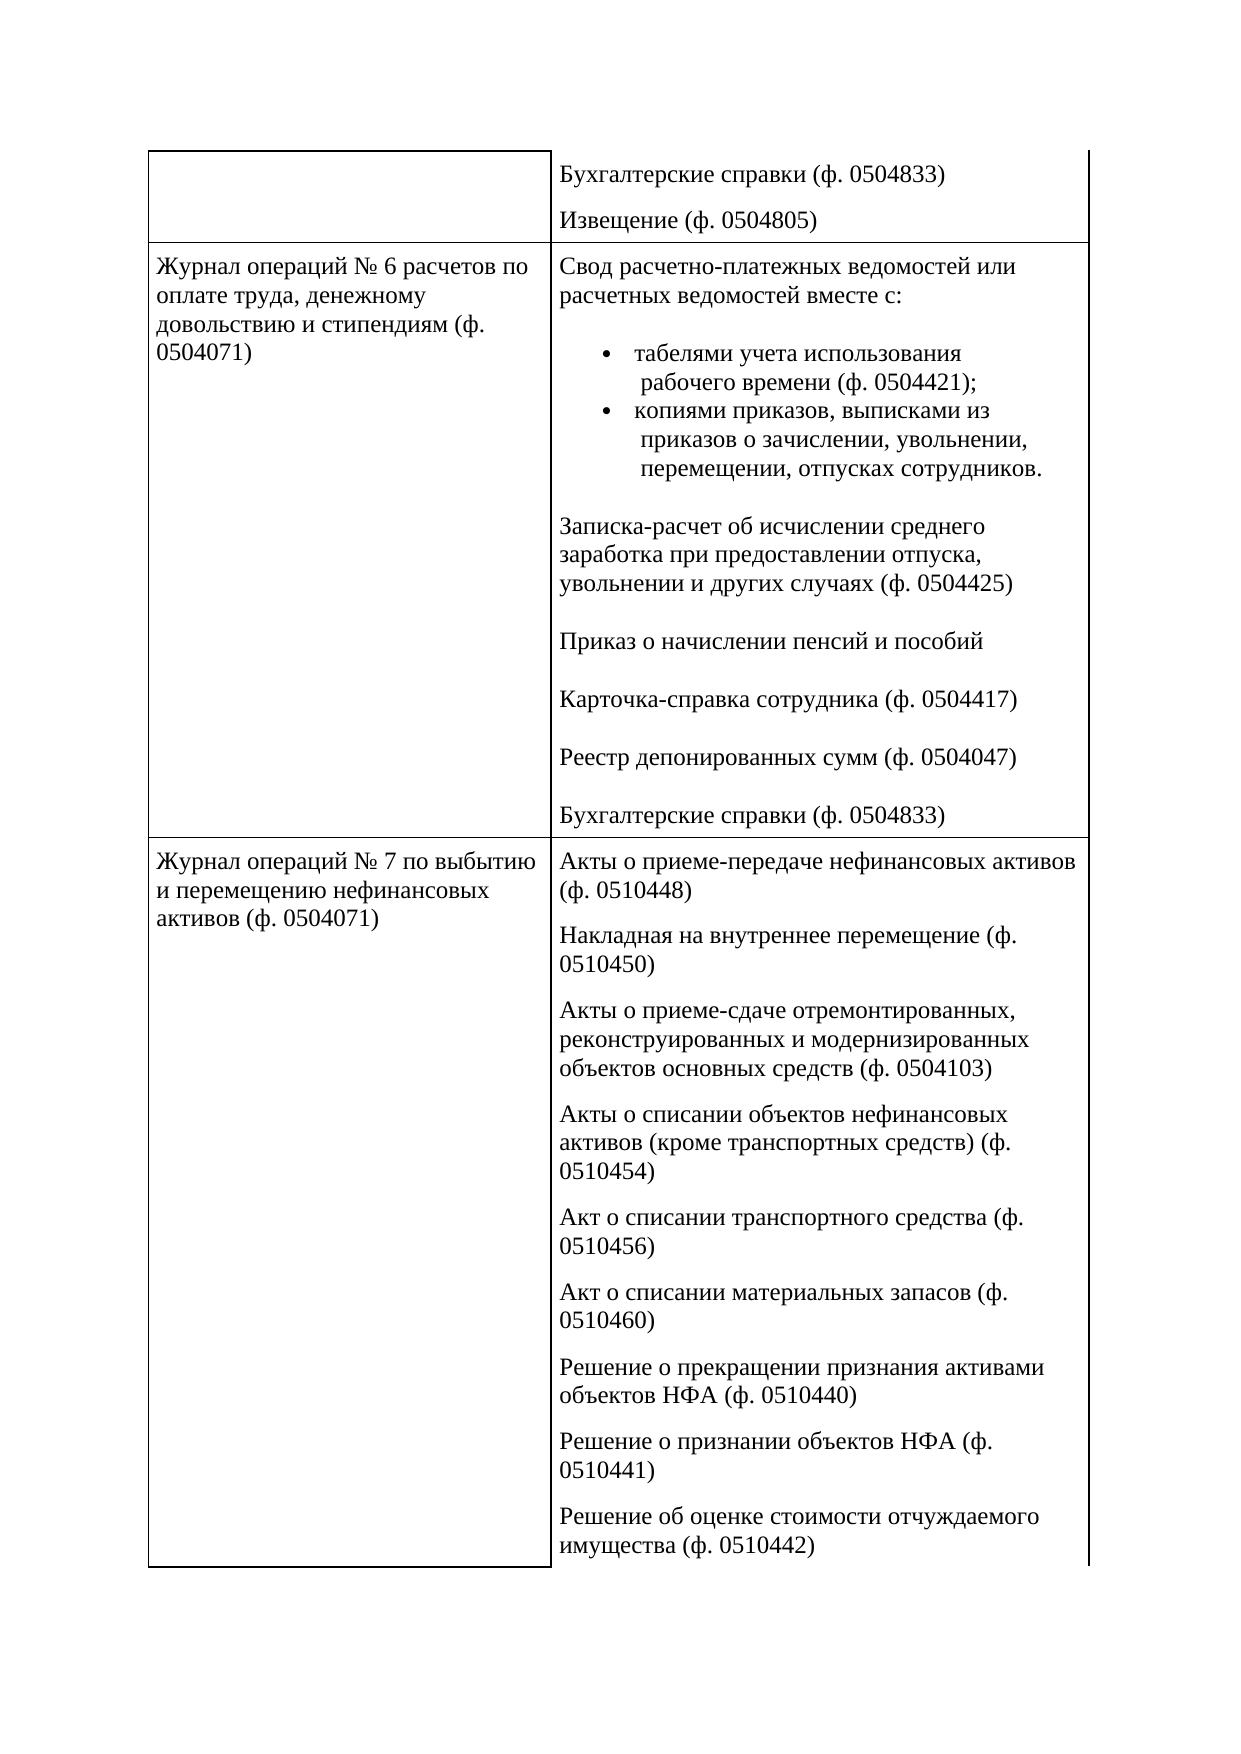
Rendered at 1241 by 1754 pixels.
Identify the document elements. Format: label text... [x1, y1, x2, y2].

table_cell Извещение (ф. 0504805) [552, 196, 1088, 242]
table_cell Акты о приеме-сдаче отремонтированных, реконструированных и модернизированных объектов основных средств (ф. 0504103) [552, 986, 1088, 1089]
table_cell Решение об оценке стоимости отчуждаемого имущества (ф. 0510442) [552, 1492, 1088, 1566]
table_cell Решение о прекращении признания активами объектов НФА (ф. 0510440) [552, 1342, 1088, 1417]
table_cell Журнал операций № 7 по выбытию и перемещению нефинансовых активов (ф. 0504071) [149, 838, 550, 1566]
table_cell Накладная на внутреннее перемещение (ф. 0510450) [552, 911, 1088, 986]
table_cell Акт о списании материальных запасов (ф. 0510460) [552, 1268, 1088, 1342]
table_cell Акт о списании транспортного средства (ф. 0510456) [552, 1193, 1088, 1267]
table_cell Свод расчетно-платежных ведомостей или расчетных ведомостей вместе с: табелями учета использования рабочего времени (ф. 0504421); копиями приказов, выписками из приказов о зачислении, увольнении, перемещении, отпусках сотрудников. Записка-расчет об исчислении среднего заработка при предоставлении отпуска, увольнении и других случаях (ф. 0504425) Приказ о начислении пенсий и пособий Карточка-справка сотрудника (ф. 0504417) Реестр депонированных сумм (ф. 0504047) Бухгалтерские справки (ф. 0504833) [552, 243, 1088, 837]
table_cell Акты о списании объектов нефинансовых активов (кроме транспортных средств) (ф. 0510454) [552, 1089, 1088, 1193]
table_cell Акты о приеме-передаче нефинансовых активов (ф. 0510448) [552, 838, 1088, 911]
table_cell Журнал операций № 6 расчетов по оплате труда, денежному довольствию и стипендиям (ф. 0504071) [149, 243, 550, 837]
table_cell Решение о признании объектов НФА (ф. 0510441) [552, 1417, 1088, 1492]
table_cell Бухгалтерские справки (ф. 0504833) [552, 150, 1088, 196]
